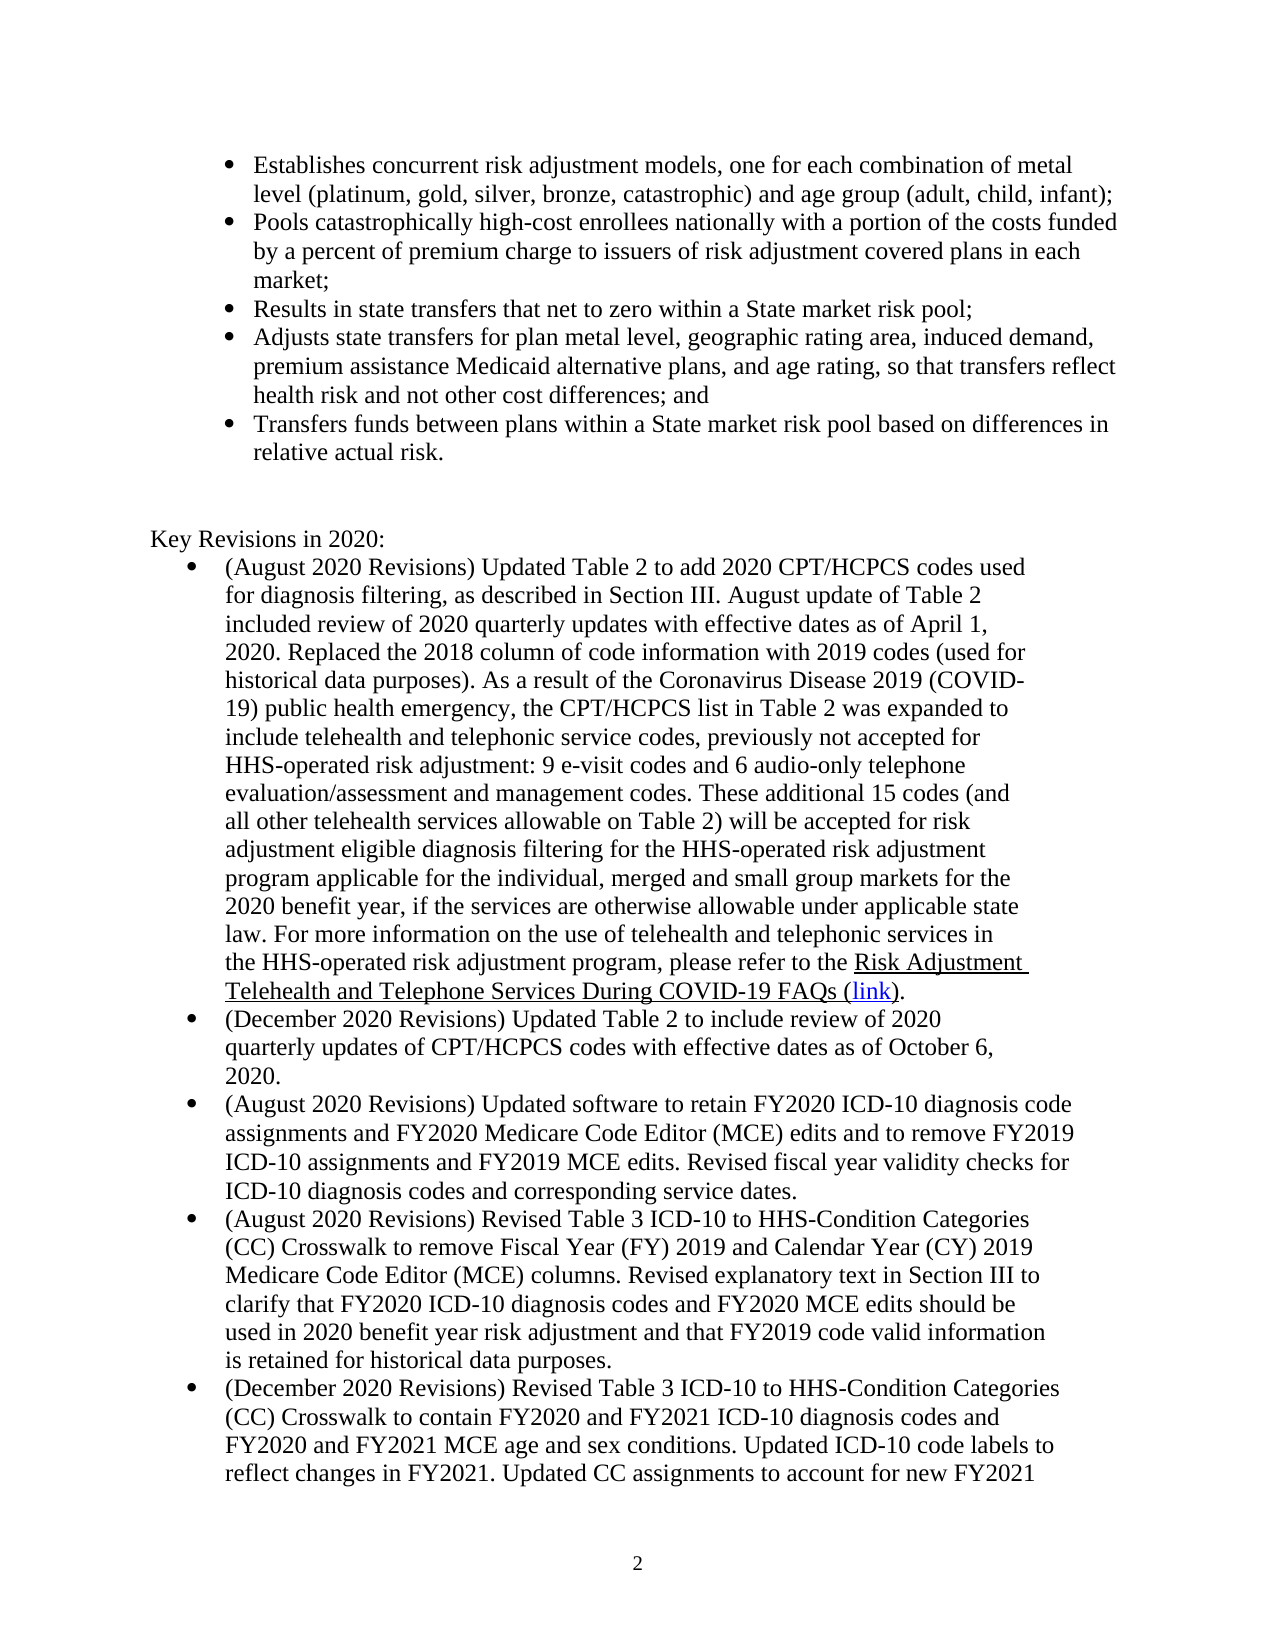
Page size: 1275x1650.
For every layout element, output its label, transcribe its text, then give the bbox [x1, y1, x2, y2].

list Pools catastrophically high-cost enrollees nationally with a portion of the costs funded by a percent of premium charge to issuers of risk adjustment covered plans in each market; [225, 207, 1125, 294]
list Transfers funds between plans within a State market risk pool based on differences in relative actual risk. [225, 409, 1125, 466]
list Adjusts state transfers for plan metal level, geographic rating area, induced demand, premium assistance Medicaid alternative plans, and age rating, so that transfers reflect health risk and not other cost differences; and [225, 322, 1125, 409]
list Establishes concurrent risk adjustment models, one for each combination of metal level (platinum, gold, silver, bronze, catastrophic) and age group (adult, child, infant); [225, 150, 1125, 207]
list (August 2020 Revisions) Updated Table 2 to add 2020 CPT/HCPCS codes used for diagnosis filtering, as described in Section III. August update of Table 2 included review of 2020 quarterly updates with effective dates as of April 1, 2020. Replaced the 2018 column of code information with 2019 codes (used for historical data purposes). As a result of the Coronavirus Disease 2019 (COVID-19) public health emergency, the CPT/HCPCS list in Table 2 was expanded to include telehealth and telephonic service codes, previously not accepted for HHS-operated risk adjustment: 9 e-visit codes and 6 audio-only telephone evaluation/assessment and management codes. These additional 15 codes (and all other telehealth services allowable on Table 2) will be accepted for risk adjustment eligible diagnosis filtering for the HHS-operated risk adjustment program applicable for the individual, merged and small group markets for the 2020 benefit year, if the services are otherwise allowable under applicable state law. For more information on the use of telehealth and telephonic services in the HHS-operated risk adjustment program, please refer to the Risk Adjustment Telehealth and Telephone Services During COVID-19 FAQs (link). [187, 553, 1029, 1004]
list (December 2020 Revisions) Updated Table 2 to include review of 2020 quarterly updates of CPT/HCPCS codes with effective dates as of October 6, 2020. [187, 1005, 1029, 1089]
list (August 2020 Revisions) Updated software to retain FY2020 ICD-10 diagnosis code assignments and FY2020 Medicare Code Editor (MCE) edits and to remove FY2019 ICD-10 assignments and FY2019 MCE edits. Revised fiscal year validity checks for ICD-10 diagnosis codes and corresponding service dates. [187, 1089, 1125, 1204]
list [187, 1374, 1067, 1487]
list Results in state transfers that net to zero within a State market risk pool; [225, 294, 1125, 322]
text Key Revisions in 2020: [150, 524, 1125, 552]
list (August 2020 Revisions) Revised Table 3 ICD-10 to HHS-Condition Categories (CC) Crosswalk to remove Fiscal Year (FY) 2019 and Calendar Year (CY) 2019 Medicare Code Editor (MCE) columns. Revised explanatory text in Section III to clarify that FY2020 ICD-10 diagnosis codes and FY2020 MCE edits should be used in 2020 benefit year risk adjustment and that FY2019 code valid information is retained for historical data purposes. [187, 1204, 1067, 1374]
